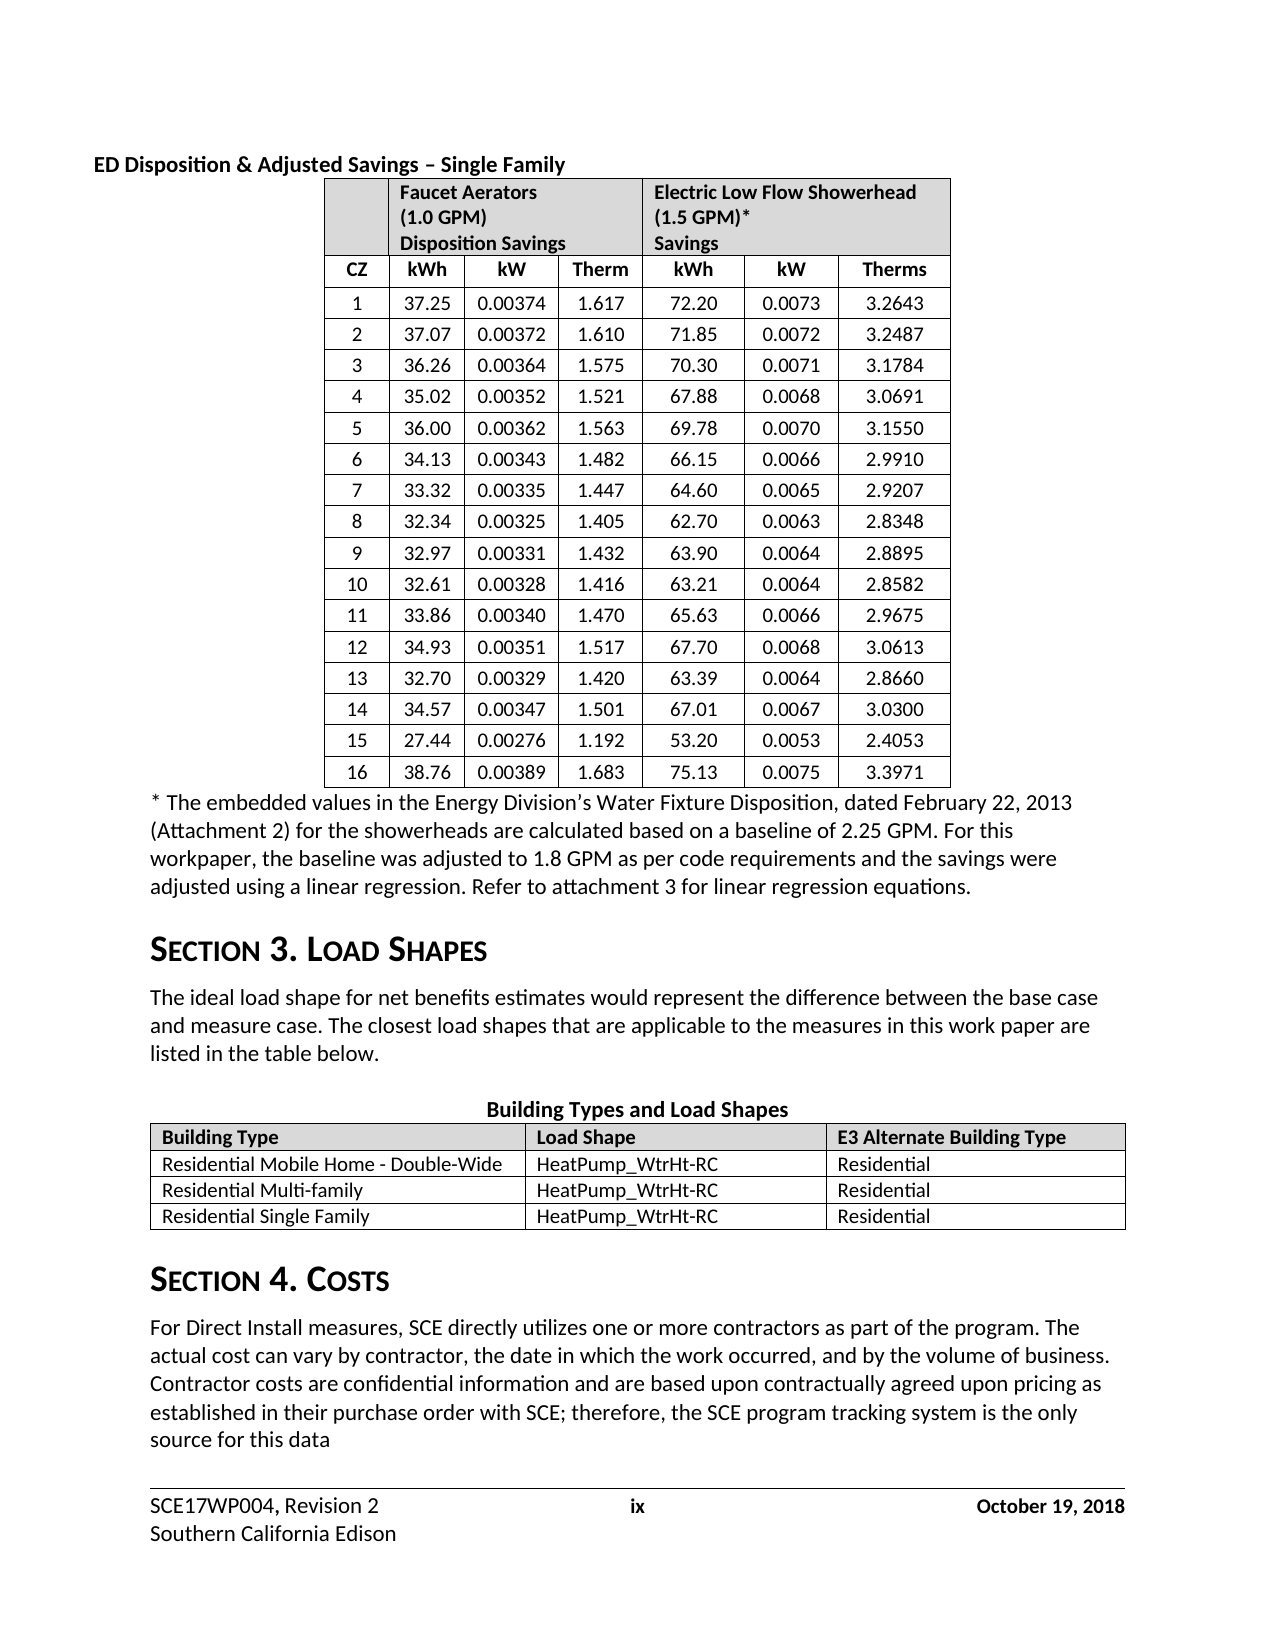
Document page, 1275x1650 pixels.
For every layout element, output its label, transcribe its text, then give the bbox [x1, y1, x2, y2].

table_cell 0.0066 [745, 600, 838, 631]
table_cell 6 [325, 444, 389, 474]
table_cell 67.01 [643, 694, 744, 724]
table_cell 0.00389 [465, 757, 558, 787]
table_cell 1 [325, 288, 389, 318]
table_cell 0.0067 [745, 694, 838, 724]
table_cell 3 [325, 350, 389, 380]
table_cell 2.9910 [839, 444, 950, 474]
table_cell 67.70 [643, 632, 744, 662]
subtitle Section 4. Costs [150, 1255, 1125, 1301]
table_cell 13 [325, 663, 389, 693]
table_cell 63.90 [643, 538, 744, 568]
table_cell 0.00351 [465, 632, 558, 662]
table_cell 1.521 [559, 381, 642, 412]
table_cell 1.517 [559, 632, 642, 662]
table_cell 4 [325, 381, 389, 412]
table_cell 0.00325 [465, 506, 558, 537]
table_cell 0.00331 [465, 538, 558, 568]
table_cell 0.00276 [465, 725, 558, 756]
table_cell 0.00343 [465, 444, 558, 474]
subtitle Section 3. Load Shapes [150, 925, 1125, 971]
table_cell 0.00374 [465, 288, 558, 318]
table_cell 2.9207 [839, 475, 950, 505]
table_cell Residential Single Family [151, 1204, 525, 1229]
table_cell kWh [390, 256, 464, 287]
table_cell 37.25 [390, 288, 464, 318]
table_cell 63.39 [643, 663, 744, 693]
text ED Disposition & Adjusted Savings – Single Family [94, 150, 1125, 178]
table_cell 2.8895 [839, 538, 950, 568]
table_cell Therms [839, 256, 950, 287]
table_cell 16 [325, 757, 389, 787]
table_cell 3.3971 [839, 757, 950, 787]
table_cell 62.70 [643, 506, 744, 537]
table_cell 69.78 [643, 413, 744, 443]
table_cell 8 [325, 506, 389, 537]
table_cell 1.447 [559, 475, 642, 505]
table_header Electric Low Flow Showerhead (1.5 GPM)* Savings [643, 179, 950, 255]
table_cell kWh [643, 256, 744, 287]
table_cell 3.1550 [839, 413, 950, 443]
table_cell 0.0065 [745, 475, 838, 505]
table_cell 0.0068 [745, 381, 838, 412]
table_cell 0.0064 [745, 538, 838, 568]
table_cell Residential [827, 1177, 1125, 1203]
table_cell CZ [325, 256, 389, 287]
table_cell 9 [325, 538, 389, 568]
table_cell 0.0071 [745, 350, 838, 380]
table_cell 0.00335 [465, 475, 558, 505]
table_cell 3.2643 [839, 288, 950, 318]
table_cell 53.20 [643, 725, 744, 756]
table_cell 34.93 [390, 632, 464, 662]
table_cell 0.00372 [465, 319, 558, 349]
table_cell 11 [325, 600, 389, 631]
table_cell Residential [827, 1204, 1125, 1229]
table_cell 38.76 [390, 757, 464, 787]
table_cell 27.44 [390, 725, 464, 756]
table_cell 0.00364 [465, 350, 558, 380]
text Building Types and Load Shapes [150, 1095, 1125, 1123]
table_cell 1.482 [559, 444, 642, 474]
table_cell 0.00347 [465, 694, 558, 724]
table_cell 1.470 [559, 600, 642, 631]
table_cell 0.0073 [745, 288, 838, 318]
table_cell 0.00362 [465, 413, 558, 443]
table_cell 0.0064 [745, 569, 838, 599]
table_cell 70.30 [643, 350, 744, 380]
table_cell 15 [325, 725, 389, 756]
table_cell 35.02 [390, 381, 464, 412]
table_cell 32.97 [390, 538, 464, 568]
table_cell 5 [325, 413, 389, 443]
table_cell 1.575 [559, 350, 642, 380]
table_cell 1.420 [559, 663, 642, 693]
table_cell 71.85 [643, 319, 744, 349]
table_cell 0.0064 [745, 663, 838, 693]
table_cell Residential Multi-family [151, 1177, 525, 1203]
table_cell 1.416 [559, 569, 642, 599]
table_header Faucet Aerators (1.0 GPM) Disposition Savings [389, 179, 642, 255]
table_cell 32.61 [390, 569, 464, 599]
table_cell 1.432 [559, 538, 642, 568]
table_cell 34.57 [390, 694, 464, 724]
table_cell 2.4053 [839, 725, 950, 756]
table_cell 1.617 [559, 288, 642, 318]
table_cell 0.0066 [745, 444, 838, 474]
table_cell HeatPump_WtrHt-RC [526, 1151, 826, 1176]
table_cell 36.26 [390, 350, 464, 380]
table_cell 2 [325, 319, 389, 349]
table_cell 1.683 [559, 757, 642, 787]
table_cell 36.00 [390, 413, 464, 443]
table_cell 0.0063 [745, 506, 838, 537]
table_cell 32.34 [390, 506, 464, 537]
table_cell 7 [325, 475, 389, 505]
table_cell 0.00352 [465, 381, 558, 412]
table_header Load Shape [526, 1124, 826, 1150]
table_cell kW [745, 256, 838, 287]
table_cell Residential Mobile Home - Double-Wide [151, 1151, 525, 1176]
table_cell 72.20 [643, 288, 744, 318]
table_cell 1.501 [559, 694, 642, 724]
table_cell 0.0070 [745, 413, 838, 443]
table_cell 33.86 [390, 600, 464, 631]
table_cell 2.8660 [839, 663, 950, 693]
table_cell 0.0075 [745, 757, 838, 787]
table_cell 2.9675 [839, 600, 950, 631]
table_cell 1.192 [559, 725, 642, 756]
table_cell 1.563 [559, 413, 642, 443]
table_cell 0.00329 [465, 663, 558, 693]
table_cell 37.07 [390, 319, 464, 349]
table_cell 10 [325, 569, 389, 599]
table_cell 1.405 [559, 506, 642, 537]
table_cell 0.0053 [745, 725, 838, 756]
table_cell 63.21 [643, 569, 744, 599]
table_cell 65.63 [643, 600, 744, 631]
table_header [325, 179, 388, 255]
table_cell 3.0300 [839, 694, 950, 724]
text * The embedded values in the Energy Division’s Water Fixture Disposition, dated February 22, 2013 (Attachment 2) for the showerheads are calculated based on a baseline of 2.25 GPM. For this workpaper, the baseline was adjusted to 1.8 GPM as per code requirements and the savings were adjusted using a linear regression. Refer to attachment 3 for linear regression equations. [150, 788, 1125, 900]
table_cell 3.0691 [839, 381, 950, 412]
table_cell Residential [827, 1151, 1125, 1176]
table_cell 32.70 [390, 663, 464, 693]
table_cell 66.15 [643, 444, 744, 474]
table_cell HeatPump_WtrHt-RC [526, 1204, 826, 1229]
table_cell 3.0613 [839, 632, 950, 662]
table_cell 14 [325, 694, 389, 724]
table_cell Therm [559, 256, 642, 287]
table_cell 0.00340 [465, 600, 558, 631]
table_cell HeatPump_WtrHt-RC [526, 1177, 826, 1203]
table_cell 64.60 [643, 475, 744, 505]
table_cell 3.1784 [839, 350, 950, 380]
table_cell 67.88 [643, 381, 744, 412]
table_cell 33.32 [390, 475, 464, 505]
table_cell 12 [325, 632, 389, 662]
table_cell 2.8348 [839, 506, 950, 537]
table_cell 34.13 [390, 444, 464, 474]
table_cell 1.610 [559, 319, 642, 349]
table_cell 0.0072 [745, 319, 838, 349]
table_header E3 Alternate Building Type [827, 1124, 1125, 1150]
table_cell 75.13 [643, 757, 744, 787]
table_cell 2.8582 [839, 569, 950, 599]
table_cell 0.0068 [745, 632, 838, 662]
table_cell 3.2487 [839, 319, 950, 349]
table_header Building Type [151, 1124, 525, 1150]
text For Direct Install measures, SCE directly utilizes one or more contractors as part of the program. The actual cost can vary by contractor, the date in which the work occurred, and by the volume of business. Contractor costs are confidential information and are based upon contractually agreed upon pricing as established in their purchase order with SCE; therefore, the SCE program tracking system is the only source for this data [150, 1313, 1125, 1454]
text The ideal load shape for net benefits estimates would represent the difference between the base case and measure case. The closest load shapes that are applicable to the measures in this work paper are listed in the table below. [150, 983, 1125, 1067]
table_cell kW [465, 256, 558, 287]
table_cell 0.00328 [465, 569, 558, 599]
